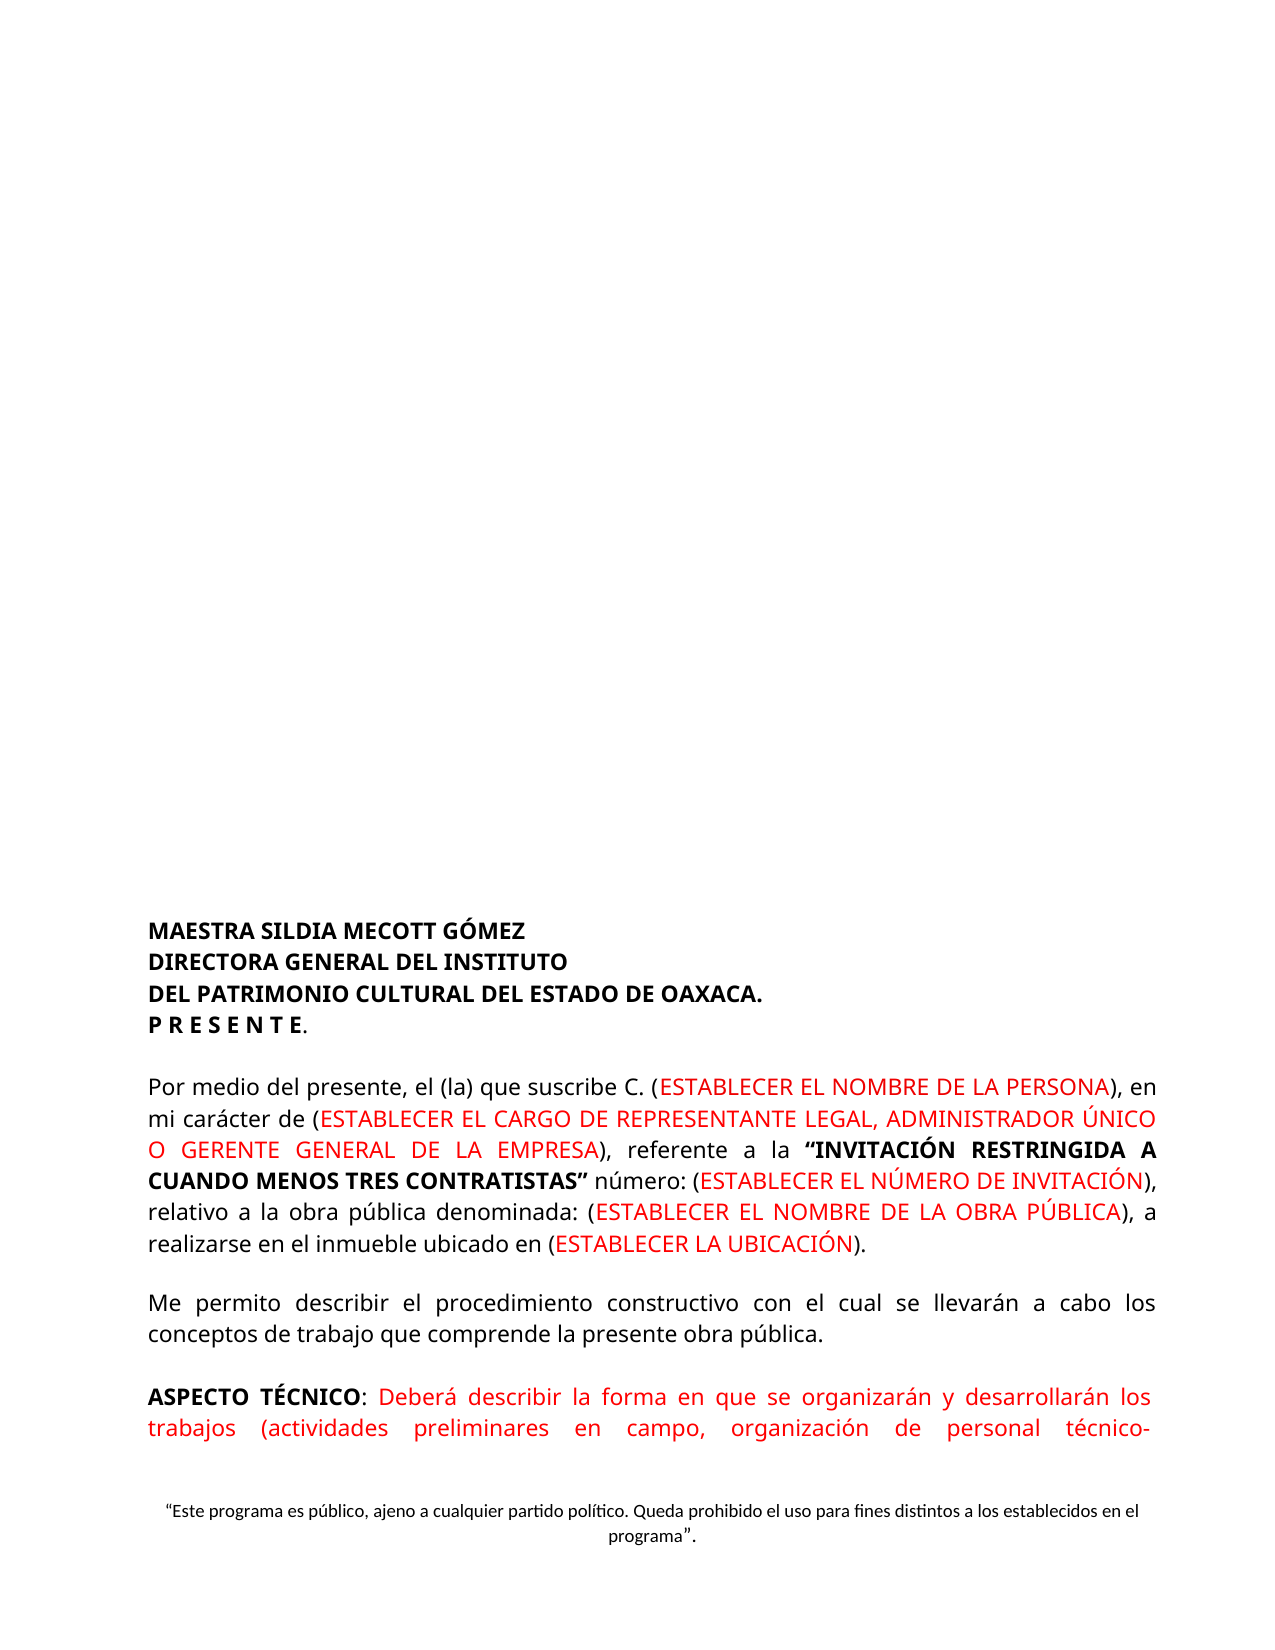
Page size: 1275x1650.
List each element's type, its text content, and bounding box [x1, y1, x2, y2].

text DIRECTORA GENERAL DEL INSTITUTO [148, 946, 1157, 977]
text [148, 1381, 1152, 1443]
text Me permito describir el procedimiento constructivo con el cual se llevarán a cabo los conceptos de trabajo que comprende la presente obra pública. [148, 1287, 1157, 1350]
text Por medio del presente, el (la) que suscribe C. (ESTABLECER EL NOMBRE DE LA PERSONA), en mi carácter de (ESTABLECER EL CARGO DE REPRESENTANTE LEGAL, ADMINISTRADOR ÚNICO O GERENTE GENERAL DE LA EMPRESA), referente a la “INVITACIÓN RESTRINGIDA A CUANDO MENOS TRES CONTRATISTAS” número: (ESTABLECER EL NÚMERO DE INVITACIÓN), relativo a la obra pública denominada: (ESTABLECER EL NOMBRE DE LA OBRA PÚBLICA), a realizarse en el inmueble ubicado en (ESTABLECER LA UBICACIÓN). [148, 1071, 1157, 1259]
text P R E S E N T E. [148, 1009, 1157, 1040]
text DEL PATRIMONIO CULTURAL DEL ESTADO DE OAXACA. [148, 977, 1157, 1009]
text MAESTRA SILDIA MECOTT GÓMEZ [148, 915, 1157, 946]
